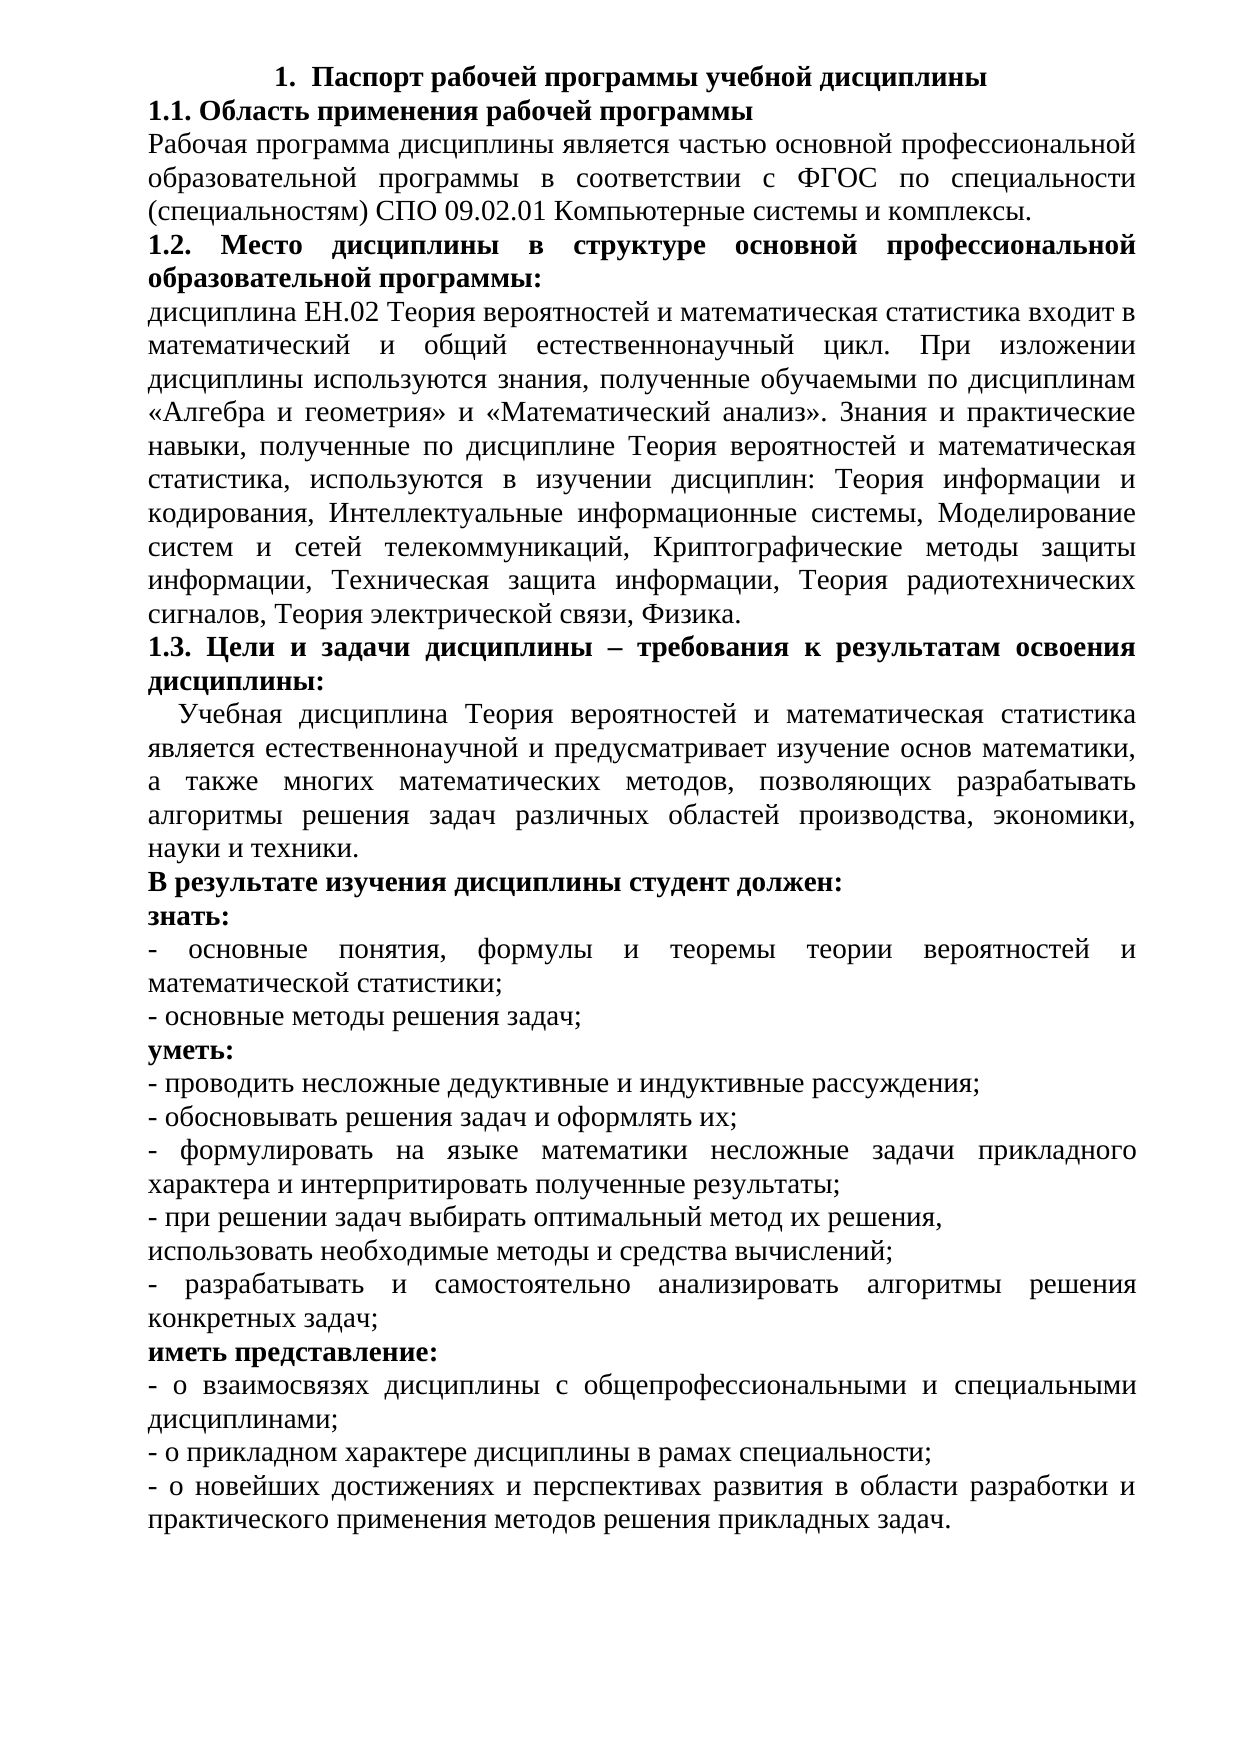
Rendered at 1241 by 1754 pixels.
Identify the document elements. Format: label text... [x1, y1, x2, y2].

text знать: [148, 898, 1137, 931]
text - о прикладном характере дисциплины в рамах специальности; [148, 1434, 1137, 1468]
text уметь: [148, 1032, 1137, 1065]
text - о новейших достижениях и перспективах развития в области разработки и практического применения методов решения прикладных задач. [148, 1468, 1137, 1535]
text дисциплина ЕН.02 Теория вероятностей и математическая статистика входит в математический и общий естественнонаучный цикл. При изложении дисциплины используются знания, полученные обучаемыми по дисциплинам «Алгебра и геометрия» и «Математический анализ». Знания и практические навыки, полученные по дисциплине Теория вероятностей и математическая статистика, используются в изучении дисциплин: Теория информации и кодирования, Интеллектуальные информационные системы, Моделирование систем и сетей телекоммуникаций, Криптографические методы защиты информации, Техническая защита информации, Теория радиотехнических сигналов, Теория электрической связи, Физика. [148, 294, 1137, 629]
text - разрабатывать и самостоятельно анализировать алгоритмы решения конкретных задач; [148, 1267, 1137, 1334]
text 1.1. Область применения рабочей программы [148, 93, 1137, 126]
text использовать необходимые методы и средства вычислений; [148, 1233, 1137, 1267]
list Паспорт рабочей программы учебной дисциплины [274, 59, 1137, 93]
text - формулировать на языке математики несложные задачи прикладного характера и интерпритировать полученные результаты; [148, 1132, 1137, 1199]
text В результате изучения дисциплины студент должен: [148, 864, 1137, 898]
text - обосновывать решения задач и оформлять их; [148, 1099, 1137, 1132]
text - основные методы решения задач; [148, 998, 1137, 1032]
text иметь представление: [148, 1334, 1137, 1367]
text - проводить несложные дедуктивные и индуктивные рассуждения; [148, 1065, 1137, 1099]
text - основные понятия, формулы и теоремы теории вероятностей и математической статистики; [148, 931, 1137, 998]
text 1.2. Место дисциплины в структуре основной профессиональной образовательной программы: [148, 227, 1137, 294]
text Учебная дисциплина Теория вероятностей и математическая статистика является естественнонаучной и предусматривает изучение основ математики, а также многих математических методов, позволяющих разрабатывать алгоритмы решения задач различных областей производства, экономики, науки и техники. [148, 696, 1137, 864]
text - о взаимосвязях дисциплины с общепрофессиональными и специальными дисциплинами; [148, 1367, 1137, 1434]
text 1.3. Цели и задачи дисциплины – требования к результатам освоения дисциплины: [148, 629, 1137, 696]
text Рабочая программа дисциплины является частью основной профессиональной образовательной программы в соответствии с ФГОС по специальности (специальностям) СПО 09.02.01 Компьютерные системы и комплексы. [148, 126, 1137, 227]
text - при решении задач выбирать оптимальный метод их решения, [148, 1199, 1137, 1233]
